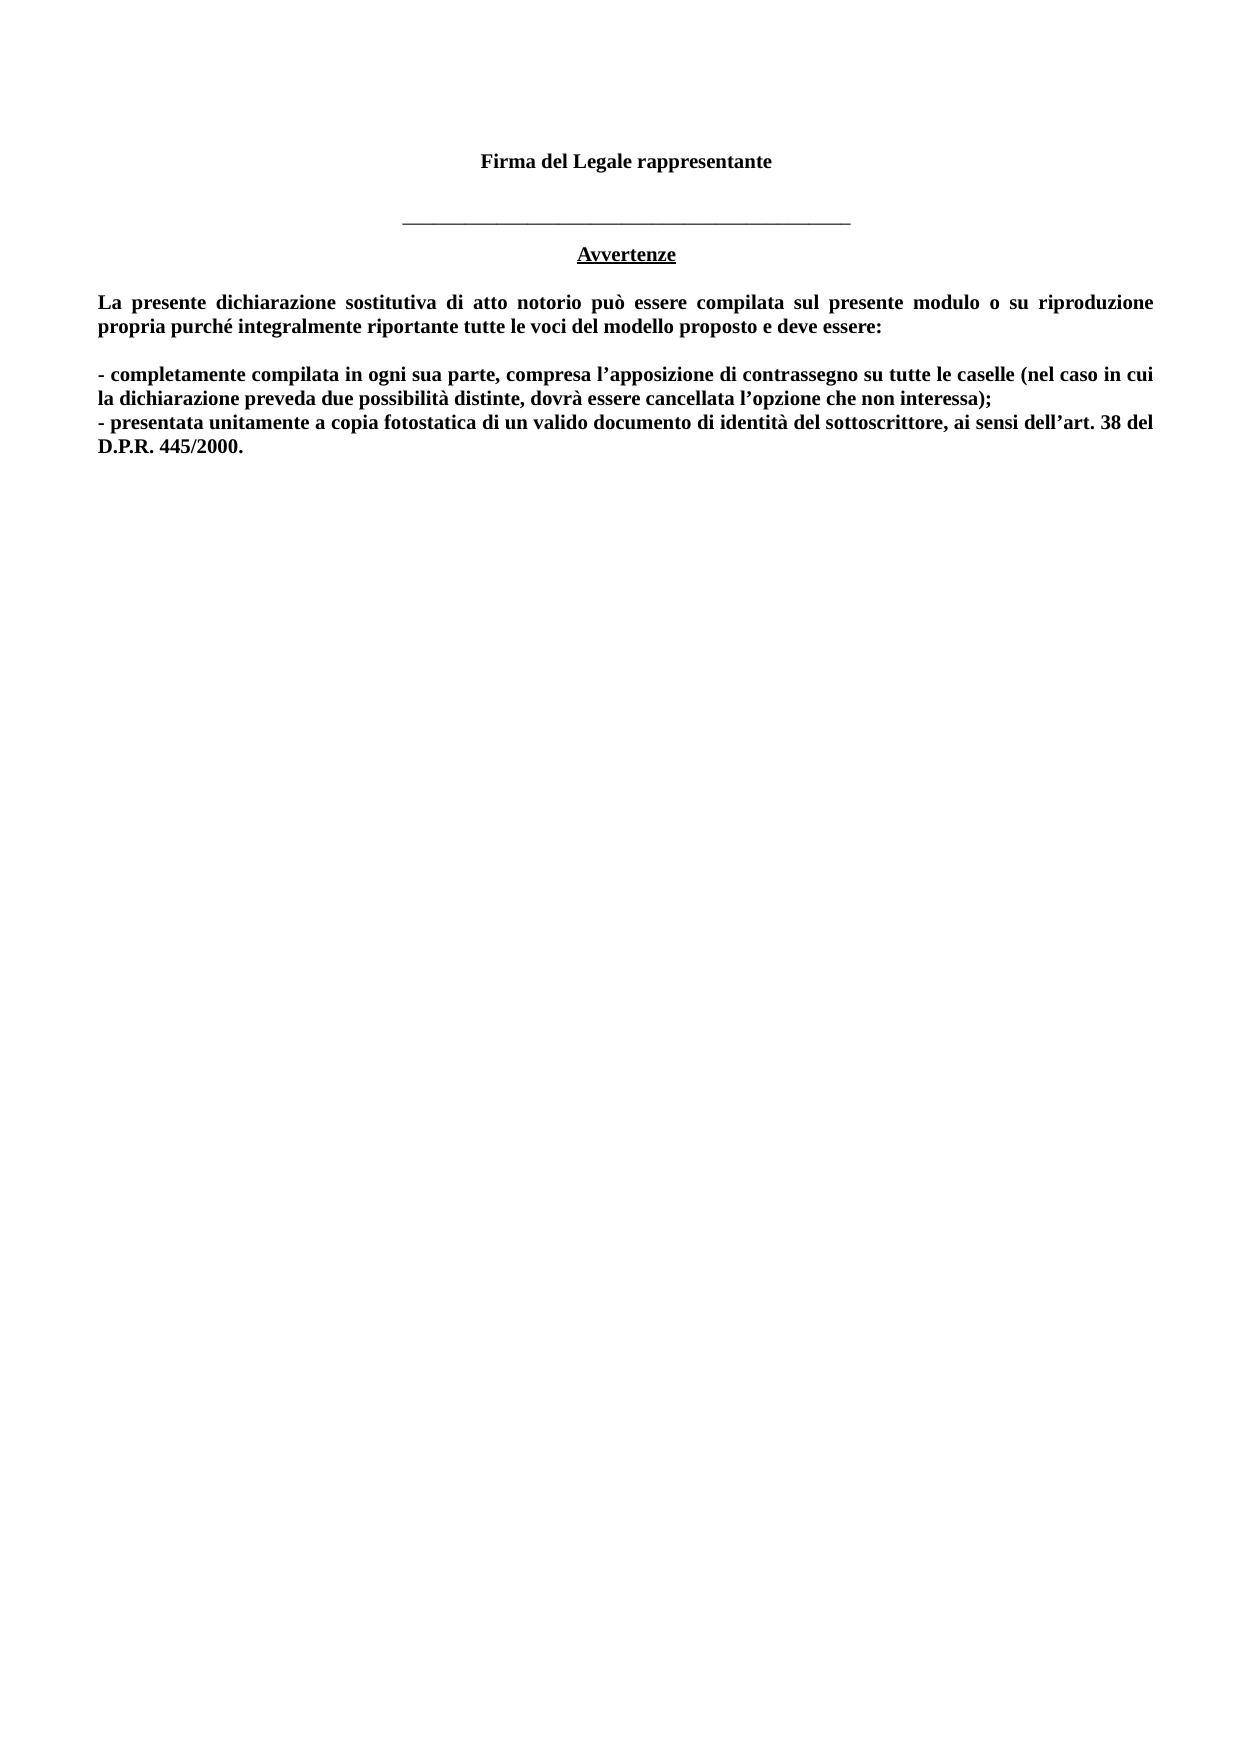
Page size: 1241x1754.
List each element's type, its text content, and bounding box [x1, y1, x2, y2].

table_cell Avvertenze La presente dichiarazione sostitutiva di atto notorio può essere compilata sul presente modulo o su riproduzione propria purché integralmente riportante tutte le voci del modello proposto e deve essere: - completamente compilata in ogni sua parte, compresa l’apposizione di contrassegno su tutte le caselle (nel caso in cui la dichiarazione preveda due possibilità distinte, dovrà essere cancellata l’opzione che non interessa); - presentata unitamente a copia fotostatica di un valido documento di identità del sottoscrittore, ai sensi dell’art. 38 del D.P.R. 445/2000. [98, 242, 1155, 458]
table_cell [98, 118, 1155, 242]
